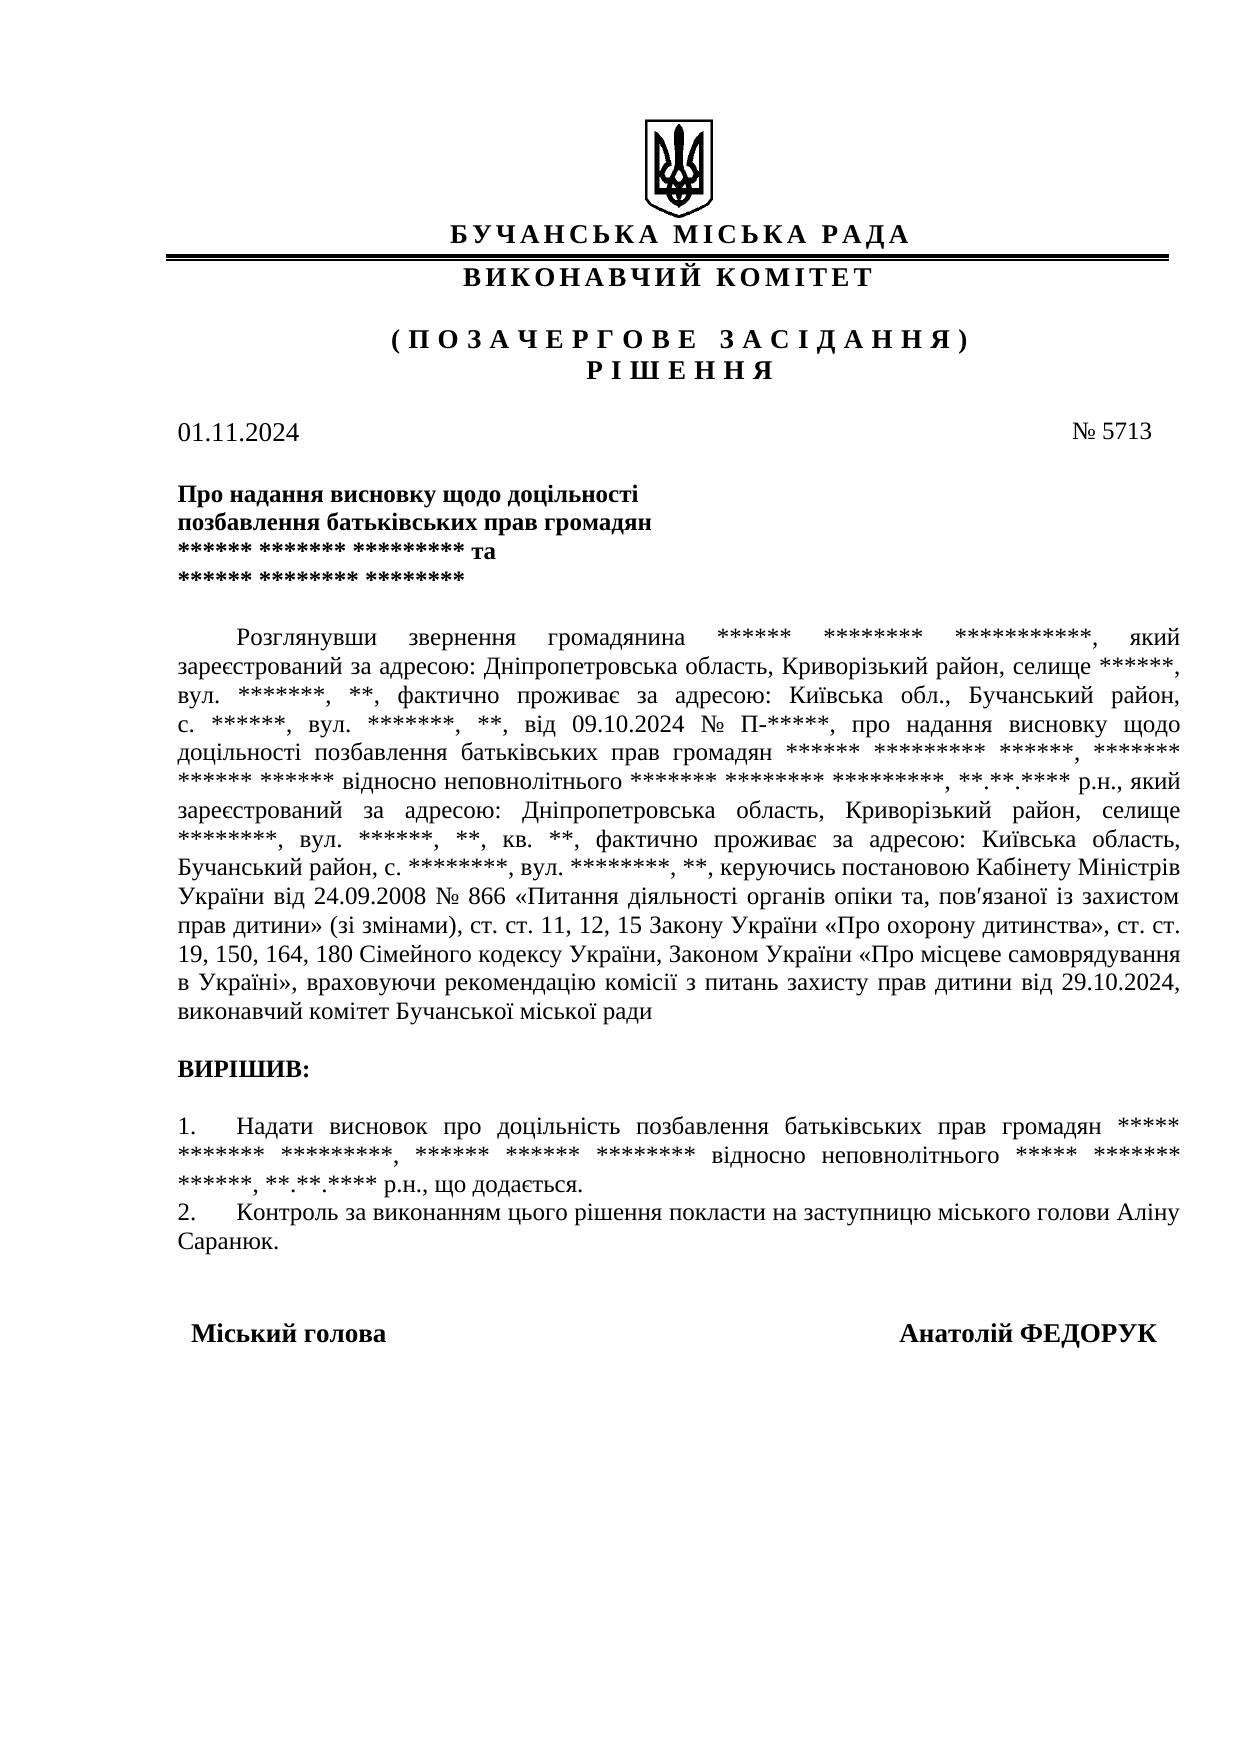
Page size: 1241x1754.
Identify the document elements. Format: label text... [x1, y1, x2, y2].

text ****** ******** ******** [177, 565, 856, 594]
text Про надання висновку щодо доцільності [177, 479, 856, 507]
text позбавлення батьківських прав громадян [177, 507, 856, 536]
text Розглянувши звернення громадянина ****** ******** ***********, який зареєстрований за адресою: Дніпропетровська область, Криворізький район, селище ******, вул. *******, **, фактично проживає за адресою: Київська обл., Бучанський район, с. ******, вул. *******, **, від 09.10.2024 № П-*****, про надання висновку щодо доцільності позбавлення батьківських прав громадян ****** ********* ******, ******* ****** ****** відносно неповнолітнього ******* ******** *********, **.**.**** р.н., який зареєстрований за адресою: Дніпропетровська область, Криворізький район, селище ********, вул. ******, **, кв. **, фактично проживає за адресою: Київська область, Бучанський район, с. ********, вул. ********, **, керуючись постановою Кабінету Міністрів України від 24.09.2008 № 866 «Питання діяльності органів опіки та, пов′язаної із захистом прав дитини» (зі змінами), ст. ст. 11, 12, 15 Закону України «Про охорону дитинства», ст. ст. 19, 150, 164, 180 Сімейного кодексу України, Законом України «Про місцеве самоврядування в Україні», враховуючи рекомендацію комісії з питань захисту прав дитини від 29.10.2024, виконавчий комітет Бучанської міської ради [177, 622, 1181, 1025]
text БУЧАНСЬКА МІСЬКА РАДА [177, 219, 1181, 250]
table_header 01.11.2024 [166, 416, 679, 447]
text (ПОЗАЧЕРГОВЕ ЗАСІДАННЯ) [177, 323, 1181, 354]
table_header ВИКОНАВЧИЙ КОМІТЕТ [166, 261, 1169, 323]
text ВИРІШИВ: [177, 1054, 1181, 1082]
text ****** ******* ********* та [177, 536, 856, 565]
text РІШЕННЯ [177, 354, 1181, 385]
picture [643, 118, 715, 219]
table_header Анатолій ФЕДОРУК [679, 1317, 1192, 1354]
table_header Міський голова [166, 1317, 678, 1354]
table_header № 5713 [679, 416, 1192, 447]
list Надати висновок про доцільність позбавлення батьківських прав громадян ***** ******* *********, ****** ****** ******** відносно неповнолітнього ***** ******* ******, **.**.**** р.н., що додається. [177, 1111, 1181, 1197]
list Контроль за виконанням цього рішення покласти на заступницю міського голови Аліну Саранюк. [177, 1197, 1181, 1255]
